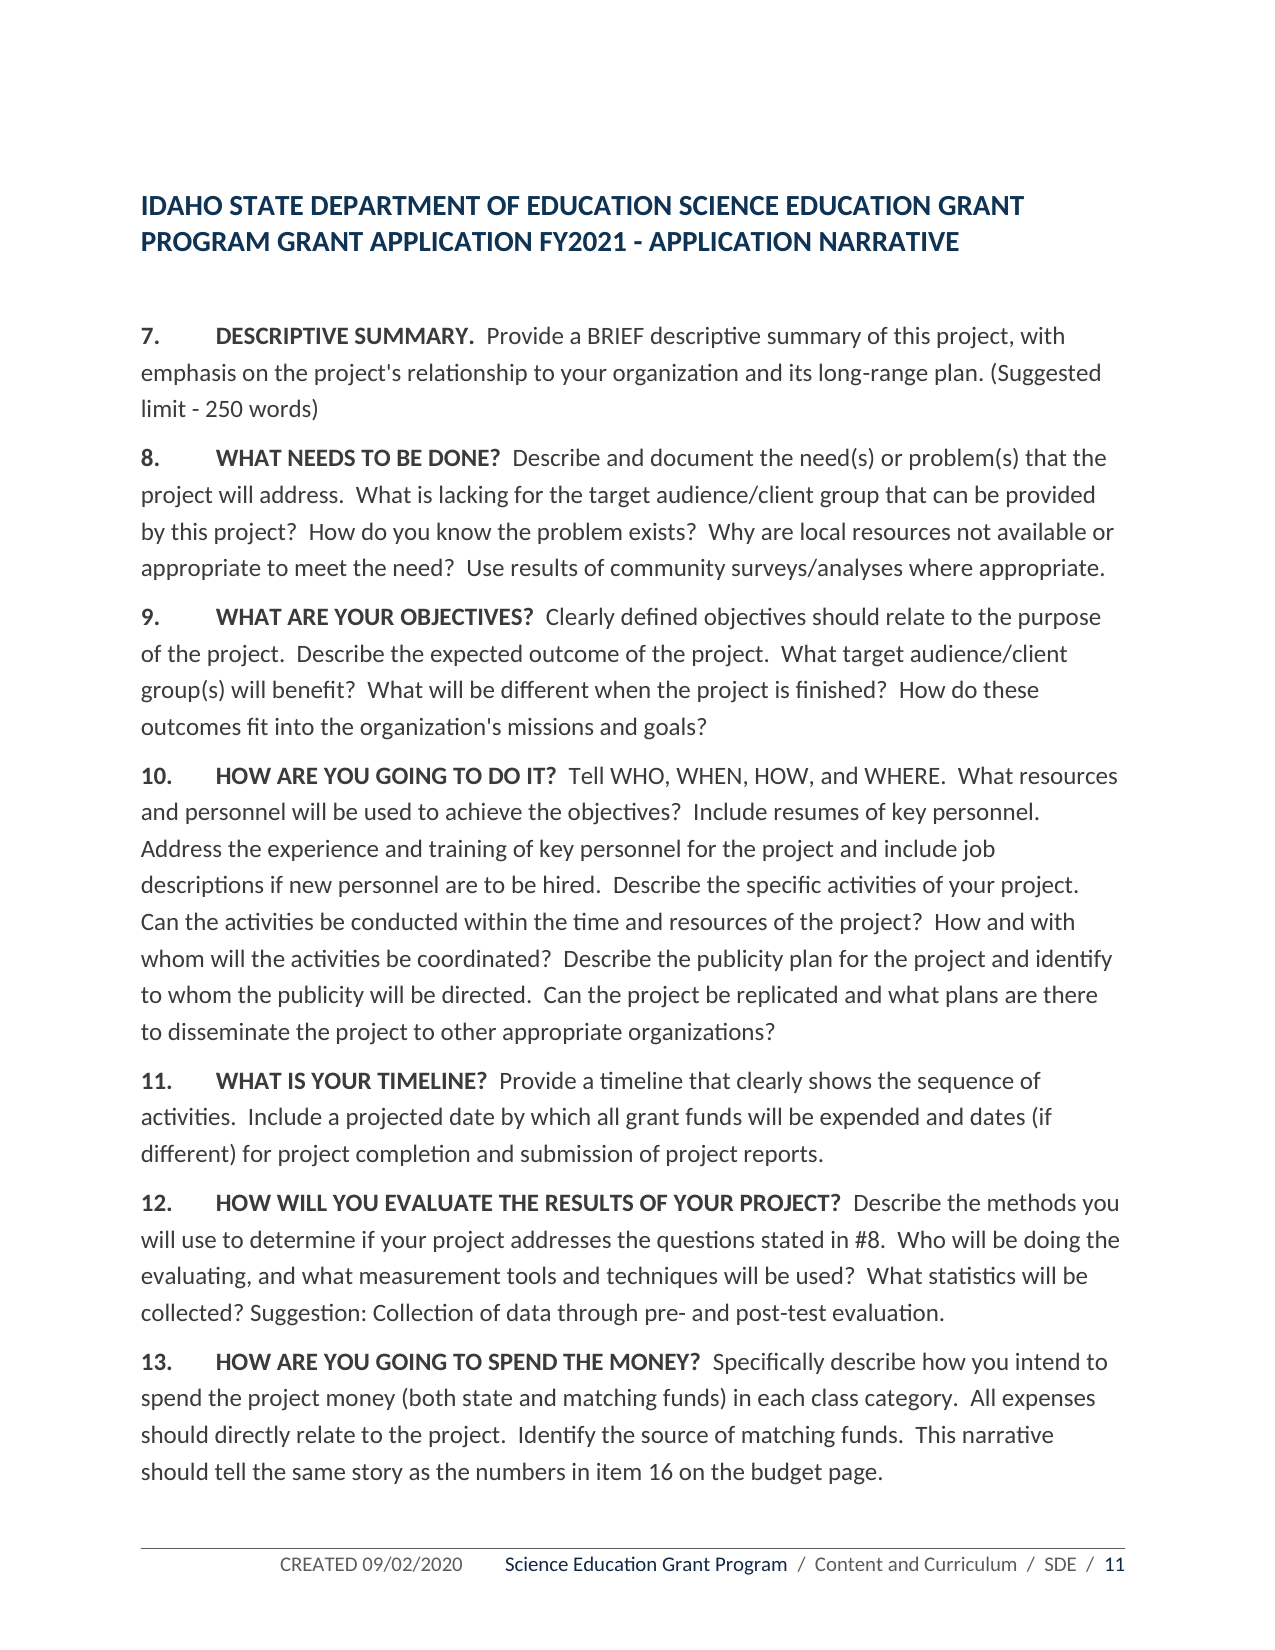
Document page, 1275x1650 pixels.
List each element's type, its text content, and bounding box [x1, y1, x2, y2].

text 12. HOW WILL YOU EVALUATE THE RESULTS OF YOUR PROJECT? Describe the methods you will use to determine if your project addresses the questions stated in #8. Who will be doing the evaluating, and what measurement tools and techniques will be used? What statistics will be collected? Suggestion: Collection of data through pre- and post-test evaluation. [141, 1187, 1125, 1327]
text 8. WHAT NEEDS TO BE DONE? Describe and document the need(s) or problem(s) that the project will address. What is lacking for the target audience/client group that can be provided by this project? How do you know the problem exists? Why are local resources not available or appropriate to meet the need? Use results of community surveys/analyses where appropriate. [141, 442, 1125, 583]
text 11. WHAT IS YOUR TIMELINE? Provide a timeline that clearly shows the sequence of activities. Include a projected date by which all grant funds will be expended and dates (if different) for project completion and submission of project reports. [141, 1065, 1125, 1169]
text 10. HOW ARE YOU GOING TO DO IT? Tell WHO, WHEN, HOW, and WHERE. What resources and personnel will be used to achieve the objectives? Include resumes of key personnel. Address the experience and training of key personnel for the project and include job descriptions if new personnel are to be hired. Describe the specific activities of your project. Can the activities be conducted within the time and resources of the project? How and with whom will the activities be coordinated? Describe the publicity plan for the project and identify to whom the publicity will be directed. Can the project be replicated and what plans are there to disseminate the project to other appropriate organizations? [141, 760, 1125, 1046]
text 7. DESCRIPTIVE SUMMARY. Provide a BRIEF descriptive summary of this project, with emphasis on the project's relationship to your organization and its long-range plan. (Suggested limit - 250 words) [141, 320, 1125, 424]
text 9. WHAT ARE YOUR OBJECTIVES? Clearly defined objectives should relate to the purpose of the project. Describe the expected outcome of the project. What target audience/client group(s) will benefit? What will be different when the project is finished? How do these outcomes fit into the organization's missions and goals? [141, 601, 1125, 741]
subtitle Idaho State Department of Education Science Education Grant Program Grant Application FY2021 - APPLICATION NARRATIVE [141, 187, 1125, 259]
text 13. HOW ARE YOU GOING TO SPEND THE MONEY? Specifically describe how you intend to spend the project money (both state and matching funds) in each class category. All expenses should directly relate to the project. Identify the source of matching funds. This narrative should tell the same story as the numbers in item 16 on the budget page. [141, 1346, 1125, 1486]
